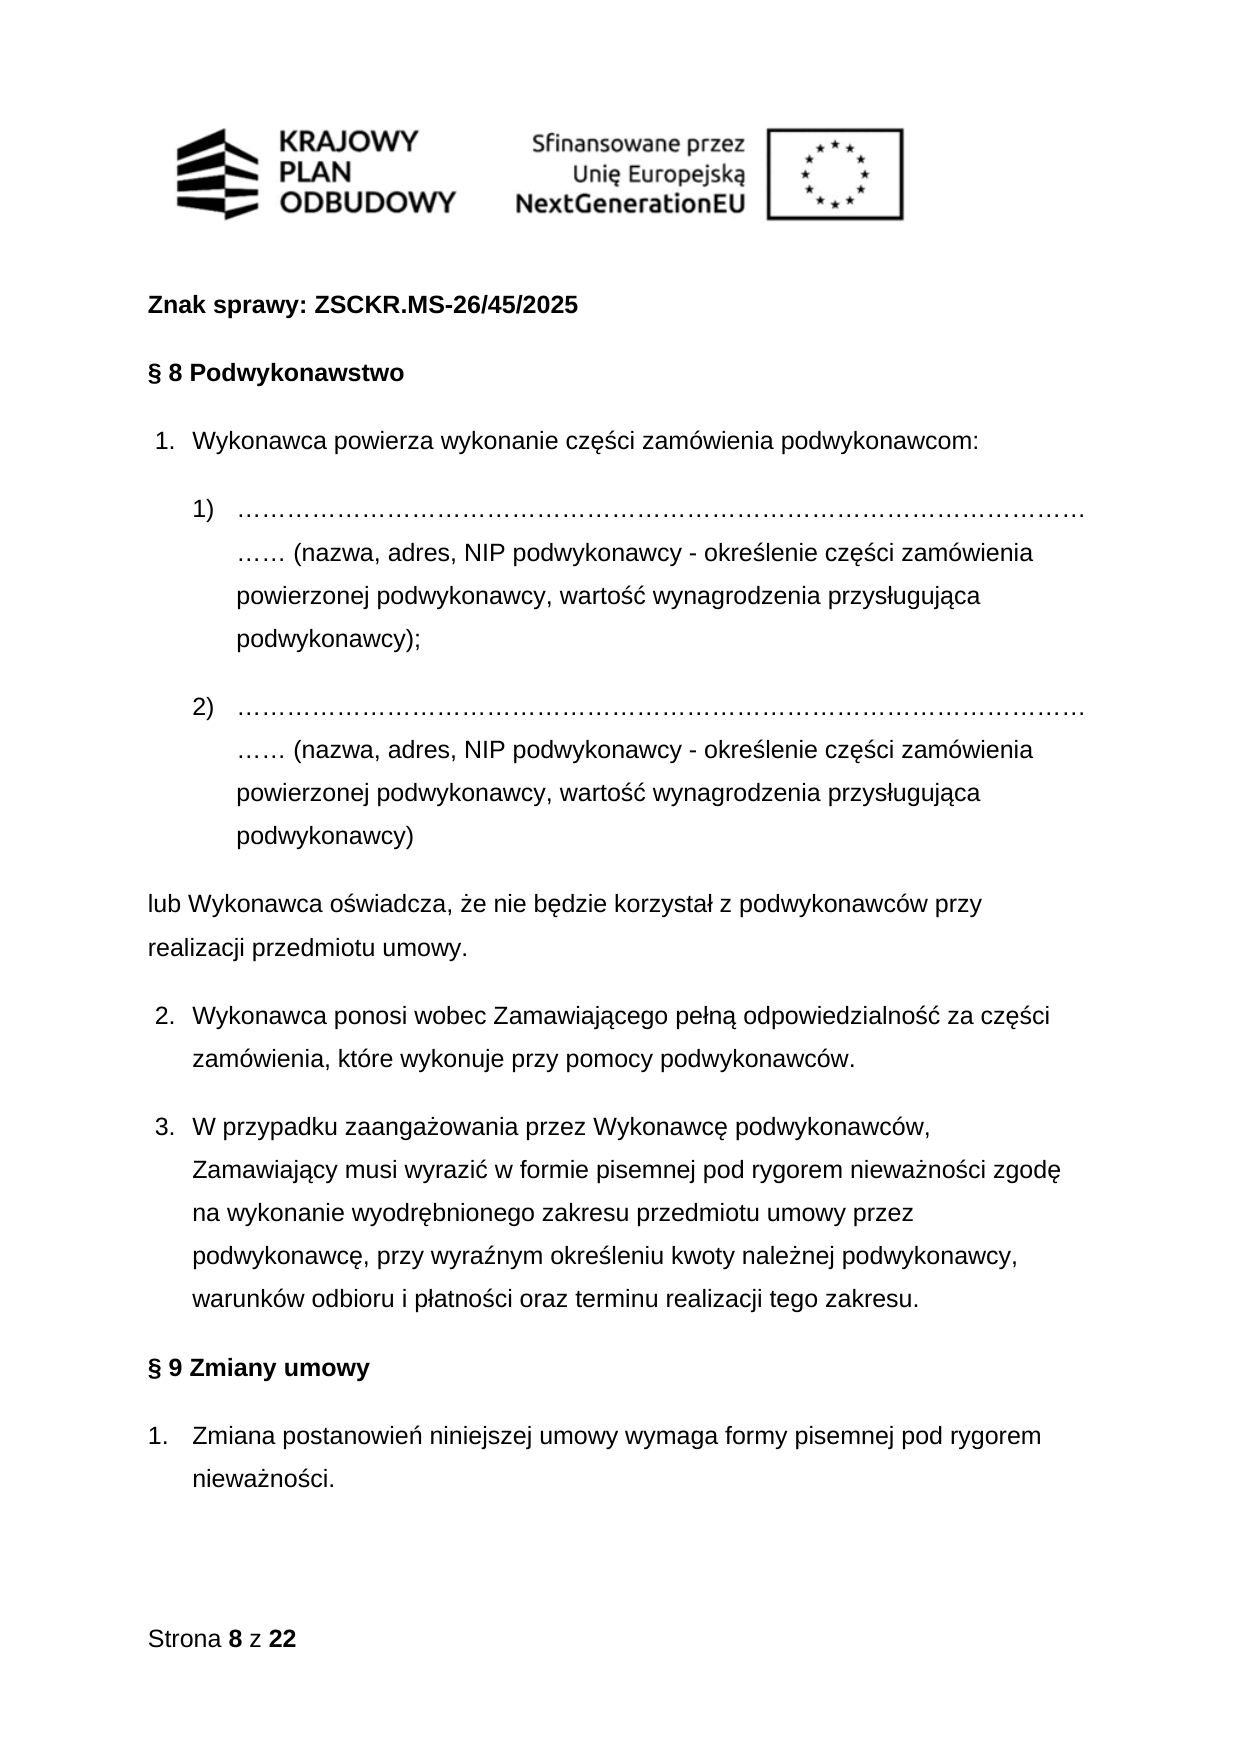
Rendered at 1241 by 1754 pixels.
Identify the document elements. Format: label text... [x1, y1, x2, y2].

list Wykonawca powierza wykonanie części zamówienia podwykonawcom: [154, 426, 1093, 455]
list W przypadku zaangażowania przez Wykonawcę podwykonawców, Zamawiający musi wyrazić w formie pisemnej pod rygorem nieważności zgodę na wykonanie wyodrębnionego zakresu przedmiotu umowy przez podwykonawcę, przy wyraźnym określeniu kwoty należnej podwykonawcy, warunków odbioru i płatności oraz terminu realizacji tego zakresu. [154, 1112, 1070, 1313]
picture [147, 98, 934, 251]
list Wykonawca ponosi wobec Zamawiającego pełną odpowiedzialność za części zamówienia, które wykonuje przy pomocy podwykonawców. [154, 1001, 1070, 1073]
subtitle § 9 Zmiany umowy [148, 1353, 1093, 1381]
list ……………………………………………………………………………………………… (nazwa, adres, NIP podwykonawcy - określenie części zamówienia powierzonej podwykonawcy, wartość wynagrodzenia przysługująca podwykonawcy) [192, 692, 1093, 850]
subtitle § 8 Podwykonawstwo [148, 358, 1093, 387]
list Zmiana postanowień niniejszej umowy wymaga formy pisemnej pod rygorem nieważności. [148, 1421, 1093, 1493]
text lub Wykonawca oświadcza, że nie będzie korzystał z podwykonawców przy realizacji przedmiotu umowy. [148, 889, 1070, 961]
list ……………………………………………………………………………………………… (nazwa, adres, NIP podwykonawcy - określenie części zamówienia powierzonej podwykonawcy, wartość wynagrodzenia przysługująca podwykonawcy); [192, 494, 1093, 653]
